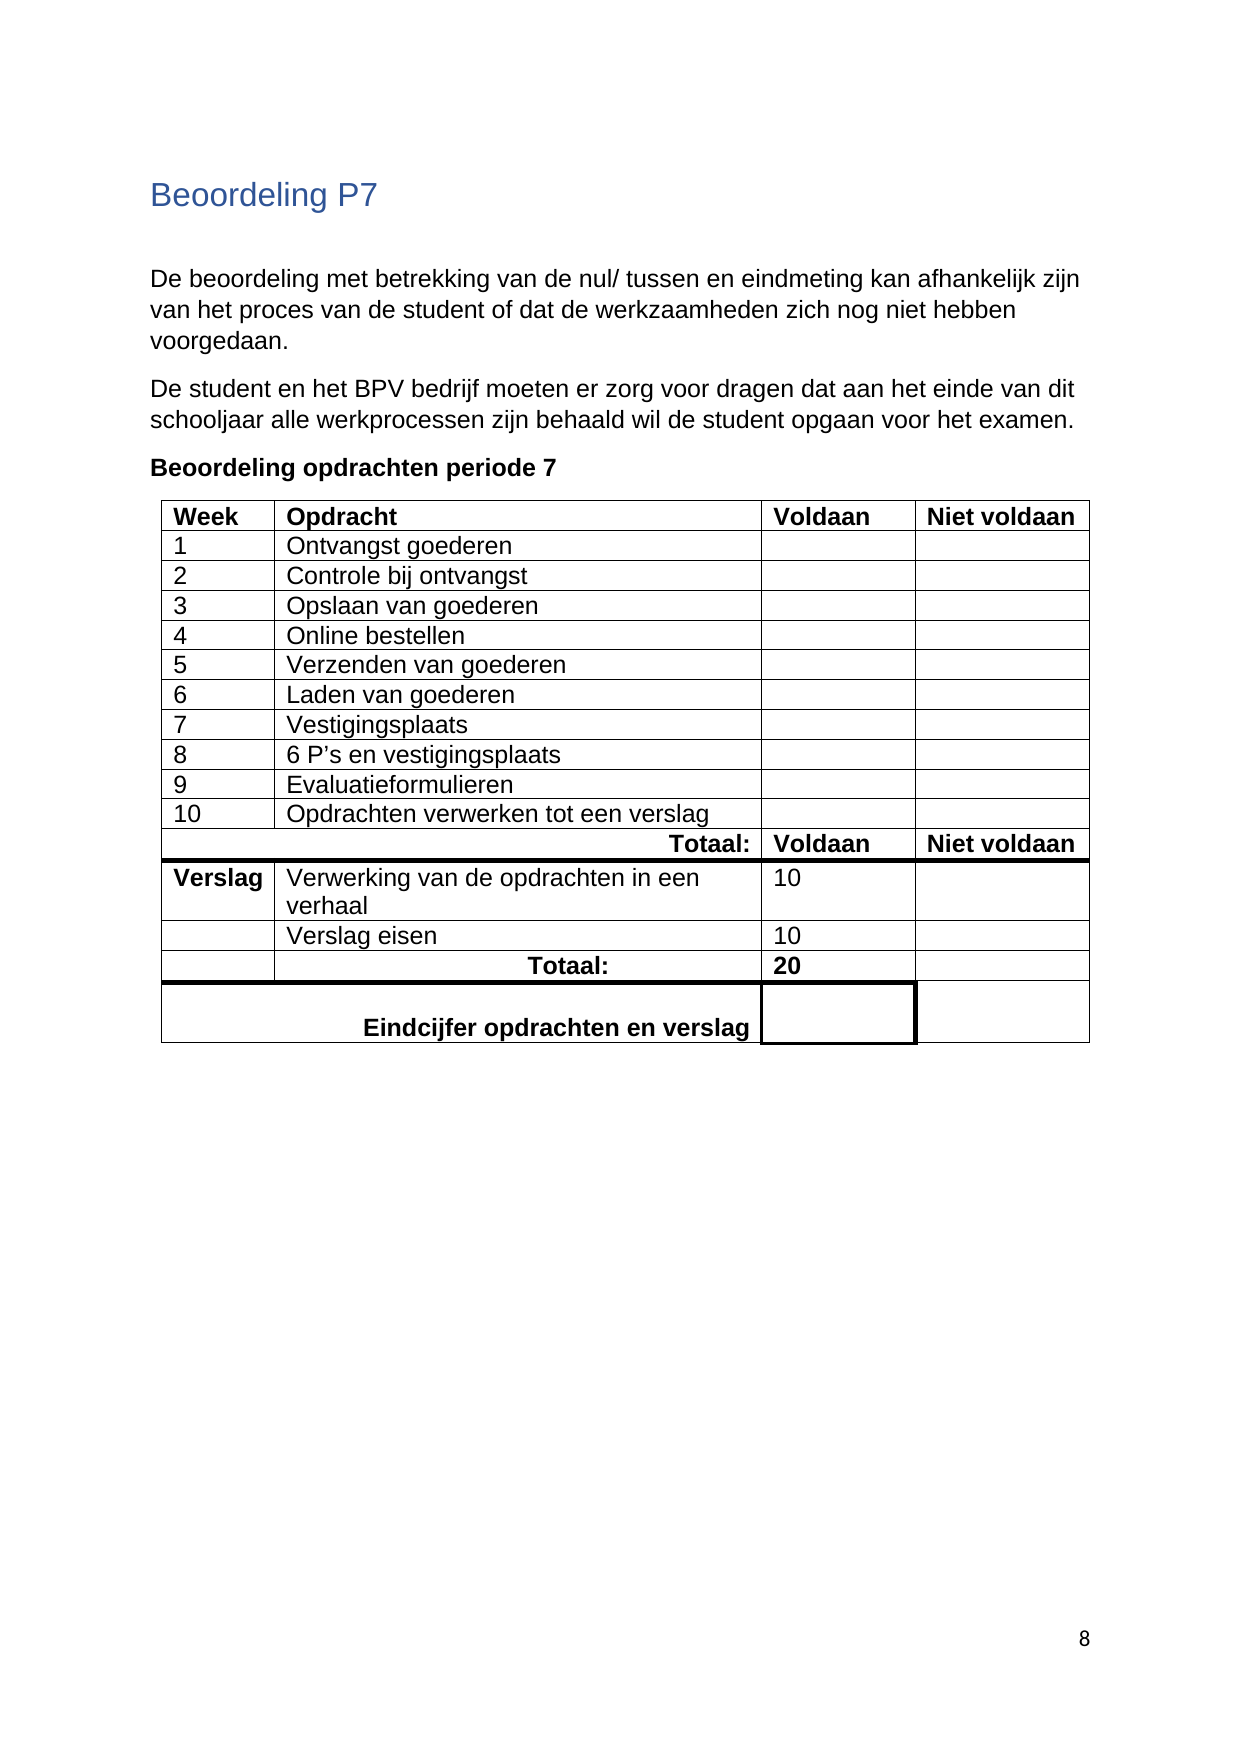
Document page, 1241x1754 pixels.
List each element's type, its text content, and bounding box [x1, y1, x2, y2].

table_cell Verwerking van de opdrachten in een verhaal [275, 863, 761, 920]
table_cell [762, 650, 915, 679]
table_cell Evaluatieformulieren [275, 770, 761, 798]
table_cell Opdrachten verwerken tot een verslag [275, 799, 761, 828]
table_cell Vestigingsplaats [275, 710, 761, 739]
table_cell Laden van goederen [275, 680, 761, 709]
table_cell [762, 770, 915, 798]
table_cell [916, 650, 1089, 679]
table_cell 7 [162, 710, 274, 739]
table_cell 4 [162, 621, 274, 649]
text Beoordeling opdrachten periode 7 [150, 453, 1090, 481]
table_cell [916, 740, 1089, 768]
table_cell [762, 591, 915, 619]
table_cell [763, 985, 913, 1042]
table_cell Eindcijfer opdrachten en verslag [162, 985, 760, 1042]
table_cell [762, 531, 915, 560]
table_header Voldaan [762, 501, 915, 530]
table_cell 10 [762, 921, 915, 950]
table_cell 10 [162, 799, 274, 828]
table_cell 6 [162, 680, 274, 709]
table_cell Totaal: [162, 829, 761, 858]
table_cell Online bestellen [275, 621, 761, 649]
text De student en het BPV bedrijf moeten er zorg voor dragen dat aan het einde van dit schooljaar alle werkprocessen zijn behaald wil de student opgaan voor het examen. [150, 374, 1090, 434]
table_cell [916, 951, 1089, 980]
table_cell 3 [162, 591, 274, 619]
table_cell [916, 799, 1089, 828]
table_cell [918, 981, 1089, 1042]
table_cell [762, 799, 915, 828]
table_cell 9 [162, 770, 274, 798]
subtitle Beoordeling P7 [150, 175, 1090, 213]
table_cell [916, 561, 1089, 590]
table_cell 2 [162, 561, 274, 590]
table_cell 1 [162, 531, 274, 560]
table_header Niet voldaan [916, 501, 1089, 530]
table_cell [916, 591, 1089, 619]
table_cell Niet voldaan [916, 829, 1089, 858]
table_header Opdracht [275, 501, 761, 530]
table_cell Verslag [162, 863, 274, 920]
text De beoordeling met betrekking van de nul/ tussen en eindmeting kan afhankelijk zijn van het proces van de student of dat de werkzaamheden zich nog niet hebben voorgedaan. [150, 264, 1090, 355]
table_cell Controle bij ontvangst [275, 561, 761, 590]
table_cell Ontvangst goederen [275, 531, 761, 560]
table_cell Verzenden van goederen [275, 650, 761, 679]
table_cell [916, 921, 1089, 950]
table_cell [762, 621, 915, 649]
table_cell 20 [762, 951, 915, 980]
table_header Week [162, 501, 274, 530]
table_cell 5 [162, 650, 274, 679]
table_cell [916, 863, 1089, 920]
table_cell [762, 740, 915, 768]
table_cell [762, 710, 915, 739]
table_cell [762, 680, 915, 709]
table_cell [762, 561, 915, 590]
table_cell [916, 621, 1089, 649]
table_cell [916, 531, 1089, 560]
table_cell [162, 921, 274, 950]
table_cell Opslaan van goederen [275, 591, 761, 619]
table_cell Voldaan [762, 829, 915, 858]
table_cell 10 [762, 863, 915, 920]
table_cell 8 [162, 740, 274, 768]
table_cell [916, 680, 1089, 709]
table_cell [916, 710, 1089, 739]
table_cell [162, 951, 274, 980]
table_cell Totaal: [275, 951, 761, 980]
table_cell Verslag eisen [275, 921, 761, 950]
table_cell 6 P’s en vestigingsplaats [275, 740, 761, 768]
table_cell [916, 770, 1089, 798]
